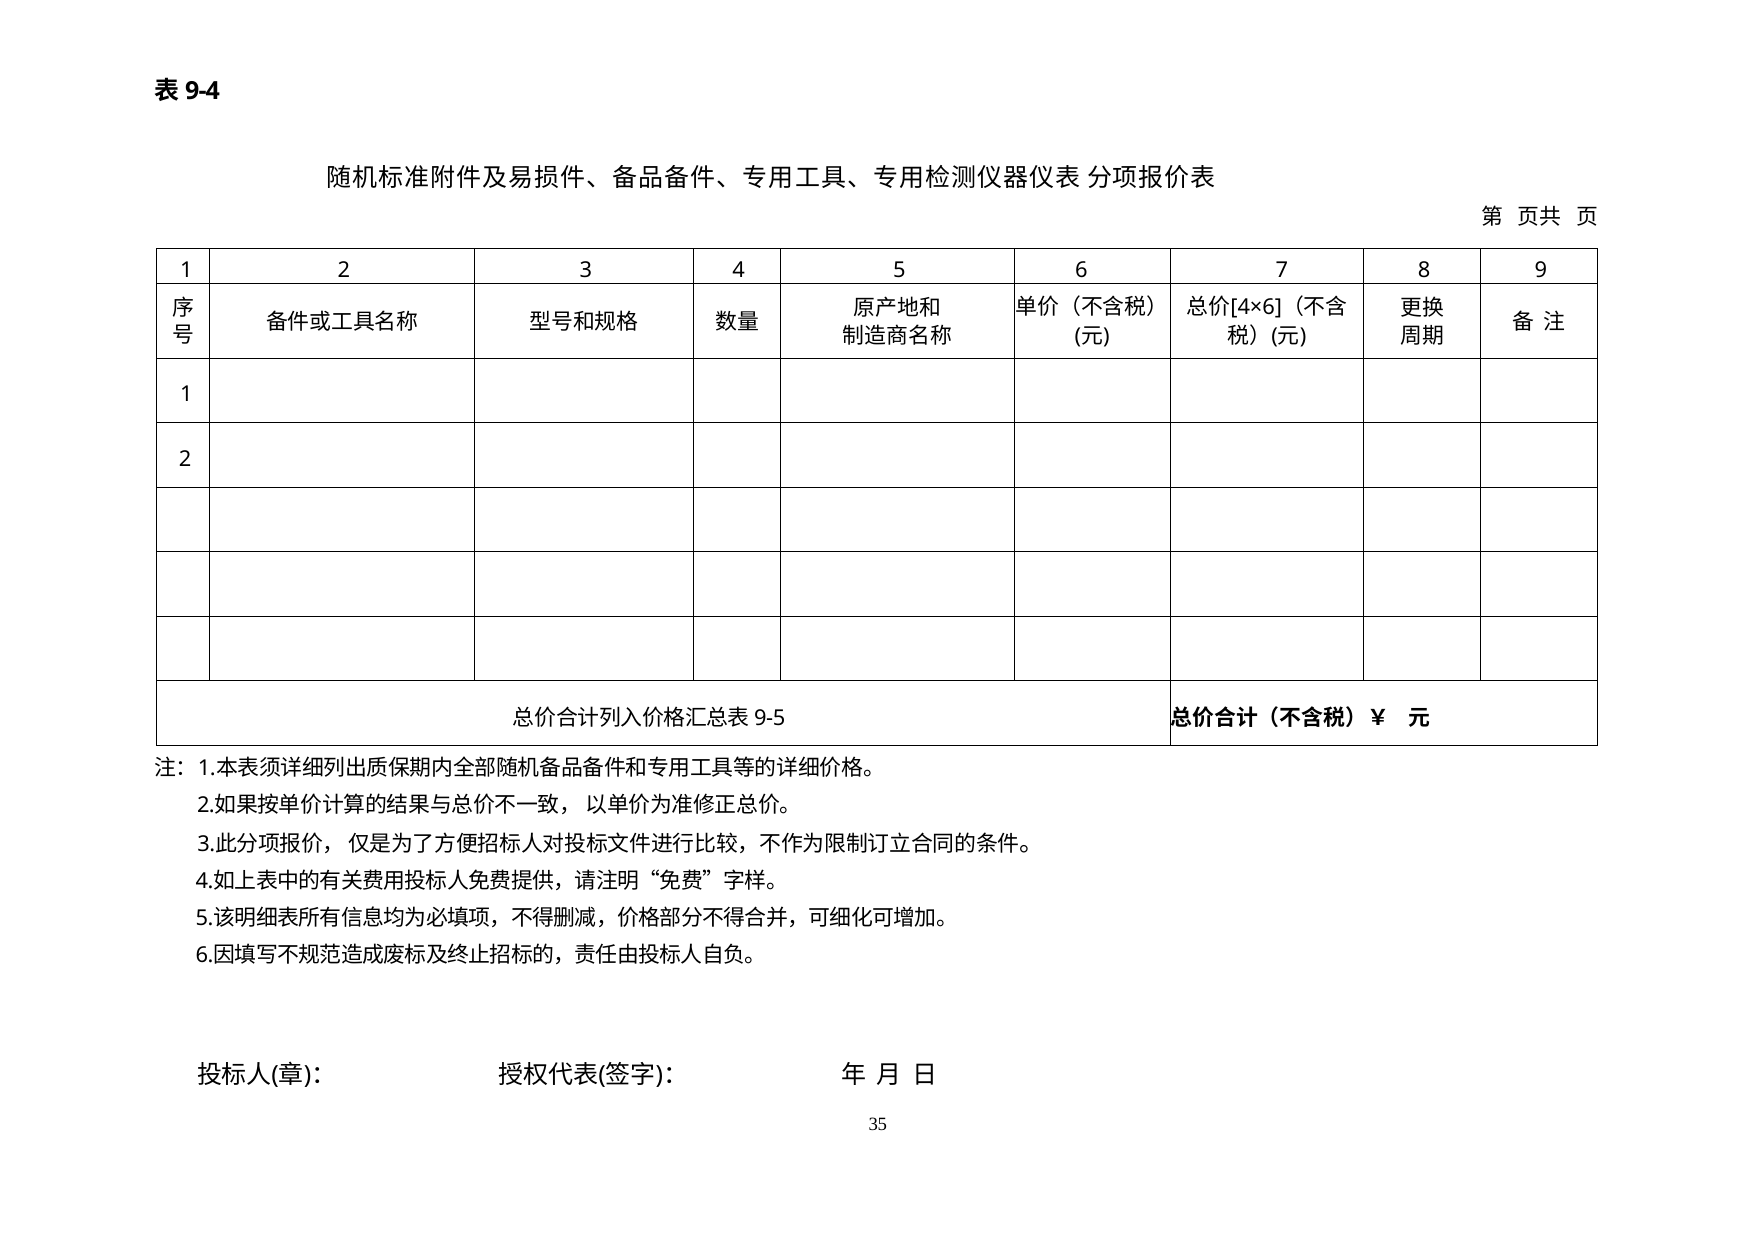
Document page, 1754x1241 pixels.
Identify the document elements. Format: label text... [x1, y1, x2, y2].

table_cell [475, 359, 693, 422]
table_header 1 [157, 249, 209, 283]
table_header 3 [475, 249, 693, 283]
table_cell [210, 552, 474, 616]
table_cell 序 号 [157, 284, 209, 358]
table_header 5 [781, 249, 1014, 283]
table_header 2 [210, 249, 474, 283]
table_cell [781, 423, 1014, 487]
table_header 6 [1015, 249, 1170, 283]
table_cell [1015, 359, 1170, 422]
table_cell [475, 423, 693, 487]
table_cell [475, 488, 693, 551]
table_cell [1481, 488, 1597, 551]
table_cell [1481, 359, 1597, 422]
table_cell 单价（不含税） (元) [1015, 284, 1170, 358]
text 4.如上表中的有关费用投标人免费提供，请注明“免费”字样。 [154, 865, 1598, 894]
table_cell [157, 488, 209, 551]
text 2.如果按单价计算的结果与总价不一致， 以单价为准修正总价。 [197, 789, 1598, 818]
table_cell [1364, 423, 1480, 487]
table_cell [1364, 617, 1480, 680]
table_cell [1015, 617, 1170, 680]
table_cell 备 注 [1481, 284, 1597, 358]
text 5.该明细表所有信息均为必填项，不得删减，价格部分不得合并，可细化可增加。 [154, 902, 1598, 931]
table_cell [157, 617, 209, 680]
table_cell [1364, 552, 1480, 616]
table_cell [210, 488, 474, 551]
table_cell [781, 552, 1014, 616]
table_cell [1481, 617, 1597, 680]
table_cell [1481, 552, 1597, 616]
table_cell [210, 359, 474, 422]
table_cell 数量 [694, 284, 780, 358]
table_cell [694, 617, 780, 680]
table_cell [1171, 552, 1363, 616]
table_cell [1015, 552, 1170, 616]
table_cell [781, 488, 1014, 551]
table_cell [475, 552, 693, 616]
table_cell [1171, 488, 1363, 551]
table_cell [781, 617, 1014, 680]
table_cell [210, 423, 474, 487]
table_cell [475, 617, 693, 680]
subtitle 表 9-4 [154, 71, 1598, 107]
table_cell 总价合计列入价格汇总表 9-5 [157, 681, 1170, 745]
table_cell 1 [157, 359, 209, 422]
table_cell 备件或工具名称 [210, 284, 474, 358]
table_cell [210, 617, 474, 680]
table_cell [1171, 423, 1363, 487]
table_cell [781, 359, 1014, 422]
table_cell 2 [157, 423, 209, 487]
table_header 8 [1364, 249, 1480, 283]
table_cell [1015, 423, 1170, 487]
table_cell 总价合计（不含税）￥ 元 [1171, 681, 1597, 745]
table_cell [694, 359, 780, 422]
table_cell [1364, 488, 1480, 551]
table_cell [1015, 488, 1170, 551]
table_header 9 [1481, 249, 1597, 283]
text 随机标准附件及易损件、备品备件、专用工具、专用检测仪器仪表 分项报价表 [326, 157, 1428, 193]
text 投标人(章)： 授权代表(签字)： 年 月 日 [197, 1060, 1598, 1090]
table_cell [1171, 359, 1363, 422]
text 注：1.本表须详细列出质保期内全部随机备品备件和专用工具等的详细价格。 [154, 753, 1598, 781]
text 3.此分项报价， 仅是为了方便招标人对投标文件进行比较，不作为限制订立合同的条件。 [197, 827, 1598, 857]
table_cell 总价[4×6]（不含税）(元) [1171, 284, 1363, 358]
table_cell 更换 周期 [1364, 284, 1480, 358]
table_cell [1364, 359, 1480, 422]
table_cell 型号和规格 [475, 284, 693, 358]
table_cell [694, 488, 780, 551]
table_cell [1481, 423, 1597, 487]
table_cell [1171, 617, 1363, 680]
table_cell [157, 552, 209, 616]
table_cell 原产地和 制造商名称 [781, 284, 1014, 358]
table_header 7 [1171, 249, 1363, 283]
table_cell [694, 423, 780, 487]
table_cell [694, 552, 780, 616]
text 6.因填写不规范造成废标及终止招标的，责任由投标人自负。 [154, 939, 1598, 968]
text 第 页共 页 [154, 201, 1598, 230]
table_header 4 [694, 249, 780, 283]
